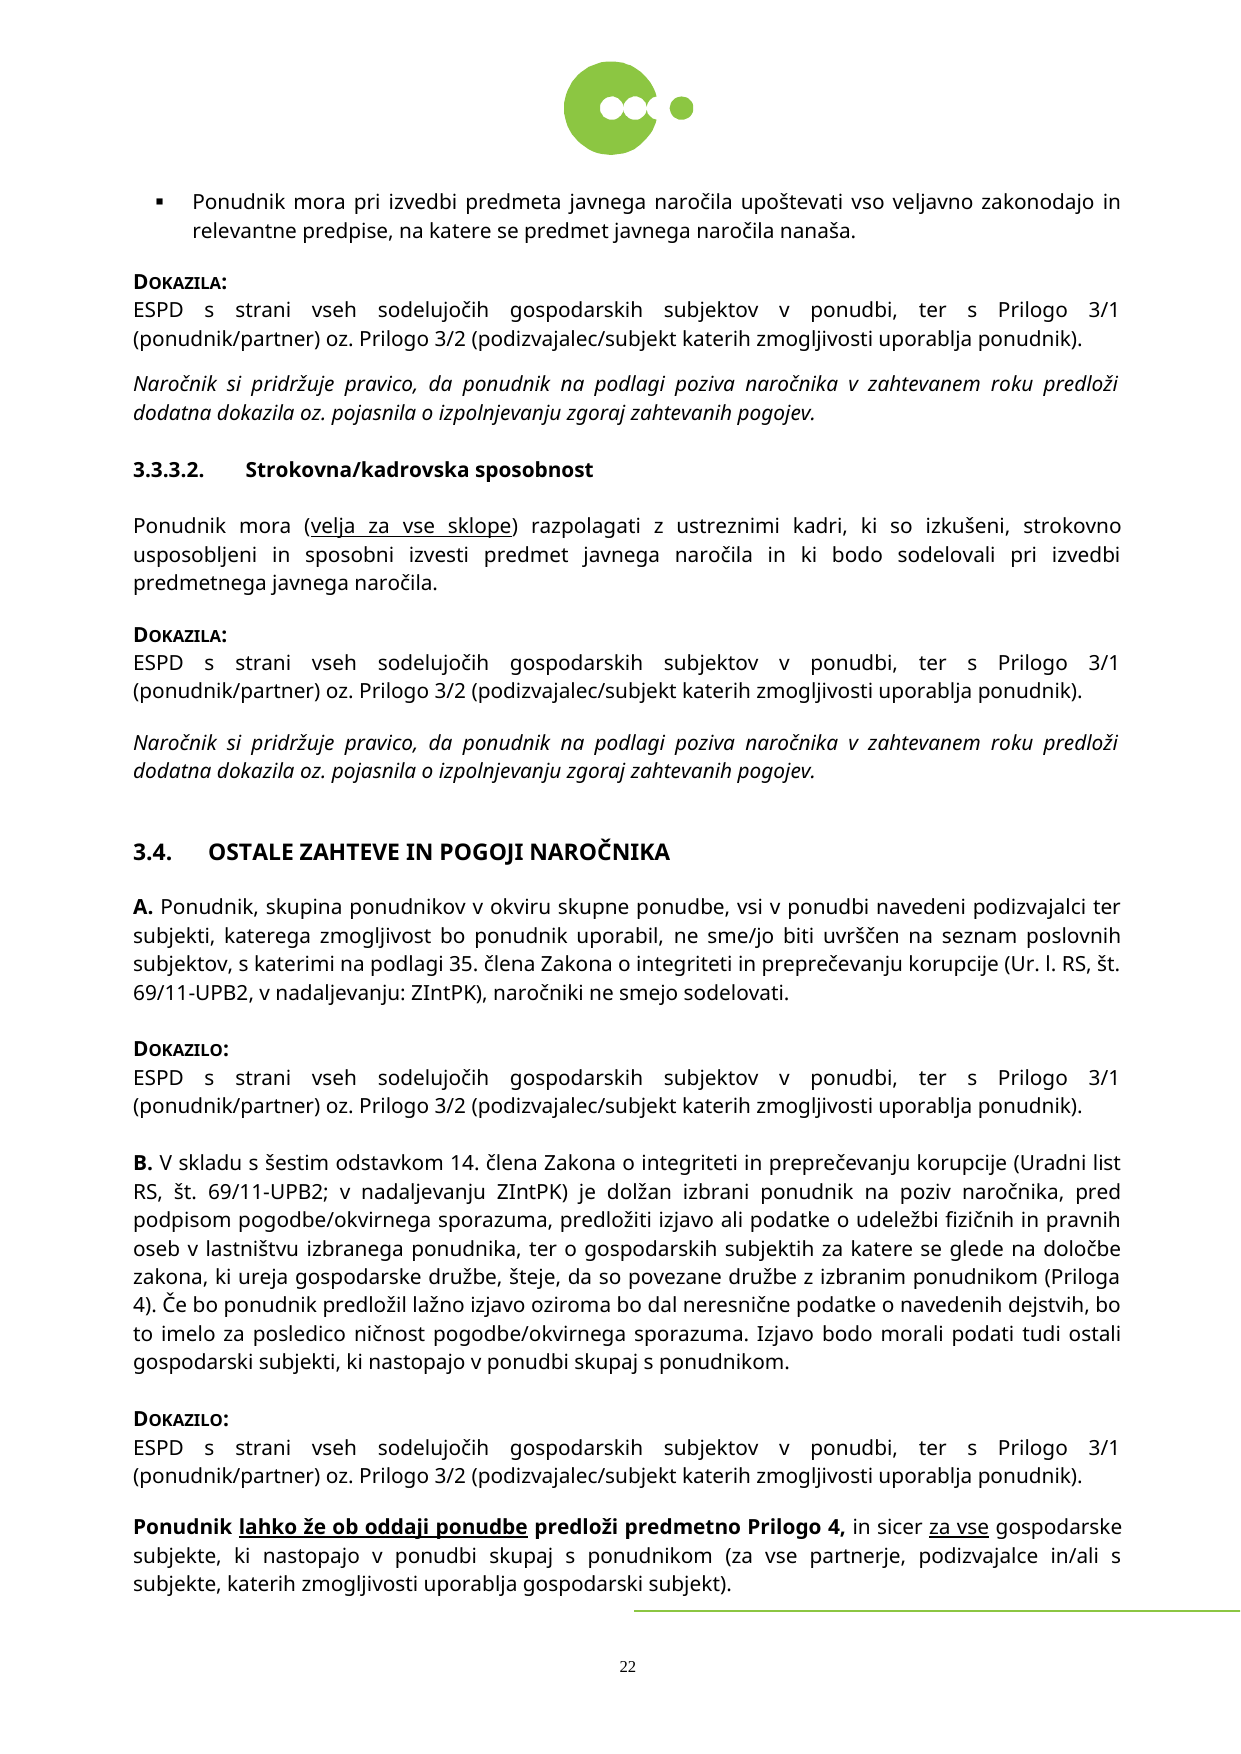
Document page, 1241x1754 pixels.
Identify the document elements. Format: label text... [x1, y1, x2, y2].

text ESPD s strani vseh sodelujočih gospodarskih subjektov v ponudbi, ter s Prilogo 3/1 (ponudnik/partner) oz. Prilogo 3/2 (podizvajalec/subjekt katerih zmogljivosti uporablja ponudnik). [133, 1433, 1122, 1489]
text ESPD s strani vseh sodelujočih gospodarskih subjektov v ponudbi, ter s Prilogo 3/1 (ponudnik/partner) oz. Prilogo 3/2 (podizvajalec/subjekt katerih zmogljivosti uporablja ponudnik). [133, 648, 1122, 705]
text Ponudnik lahko že ob oddaji ponudbe predloži predmetno Prilogo 4, in sicer za vse gospodarske subjekte, ki nastopajo v ponudbi skupaj s ponudnikom (za vse partnerje, podizvajalce in/ali s subjekte, katerih zmogljivosti uporablja gospodarski subjekt). [133, 1512, 1122, 1598]
text Ponudnik mora (velja za vse sklope) razpolagati z ustreznimi kadri, ki so izkušeni, strokovno usposobljeni in sposobni izvesti predmet javnega naročila in ki bodo sodelovali pri izvedbi predmetnega javnega naročila. [133, 512, 1122, 597]
list Ponudnik mora pri izvedbi predmeta javnega naročila upoštevati vso veljavno zakonodajo in relevantne predpise, na katere se predmet javnega naročila nanaša. [154, 187, 1122, 244]
list OSTALE ZAHTEVE IN POGOJI NAROČNIKA [133, 836, 1122, 867]
text Naročnik si pridržuje pravico, da ponudnik na podlagi poziva naročnika v zahtevanem roku predloži dodatna dokazila oz. pojasnila o izpolnjevanju zgoraj zahtevanih pogojev. [133, 369, 1122, 426]
text Dokazila: [133, 620, 1122, 648]
text ESPD s strani vseh sodelujočih gospodarskih subjektov v ponudbi, ter s Prilogo 3/1 (ponudnik/partner) oz. Prilogo 3/2 (podizvajalec/subjekt katerih zmogljivosti uporablja ponudnik). [133, 296, 1122, 352]
text Dokazilo: [133, 1404, 1122, 1433]
text Naročnik si pridržuje pravico, da ponudnik na podlagi poziva naročnika v zahtevanem roku predloži dodatna dokazila oz. pojasnila o izpolnjevanju zgoraj zahtevanih pogojev. [133, 728, 1122, 784]
text ESPD s strani vseh sodelujočih gospodarskih subjektov v ponudbi, ter s Prilogo 3/1 (ponudnik/partner) oz. Prilogo 3/2 (podizvajalec/subjekt katerih zmogljivosti uporablja ponudnik). [133, 1063, 1122, 1120]
list Strokovna/kadrovska sposobnost [133, 455, 1122, 483]
text A. Ponudnik, skupina ponudnikov v okviru skupne ponudbe, vsi v ponudbi navedeni podizvajalci ter subjekti, katerega zmogljivost bo ponudnik uporabil, ne sme/jo biti uvrščen na seznam poslovnih subjektov, s katerimi na podlagi 35. člena Zakona o integriteti in preprečevanju korupcije (Ur. l. RS, št. 69/11-UPB2, v nadaljevanju: ZIntPK), naročniki ne smejo sodelovati. [133, 892, 1122, 1006]
text Dokazilo: [133, 1034, 1122, 1063]
text Dokazila: [133, 267, 1122, 296]
text B. V skladu s šestim odstavkom 14. člena Zakona o integriteti in preprečevanju korupcije (Uradni list RS, št. 69/11-UPB2; v nadaljevanju ZIntPK) je dolžan izbrani ponudnik na poziv naročnika, pred podpisom pogodbe/okvirnega sporazuma, predložiti izjavo ali podatke o udeležbi fizičnih in pravnih oseb v lastništvu izbranega ponudnika, ter o gospodarskih subjektih za katere se glede na določbe zakona, ki ureja gospodarske družbe, šteje, da so povezane družbe z izbranim ponudnikom (Priloga 4). Če bo ponudnik predložil lažno izjavo oziroma bo dal neresnične podatke o navedenih dejstvih, bo to imelo za posledico ničnost pogodbe/okvirnega sporazuma. Izjavo bodo morali podati tudi ostali gospodarski subjekti, ki nastopajo v ponudbi skupaj s ponudnikom. [133, 1148, 1122, 1376]
